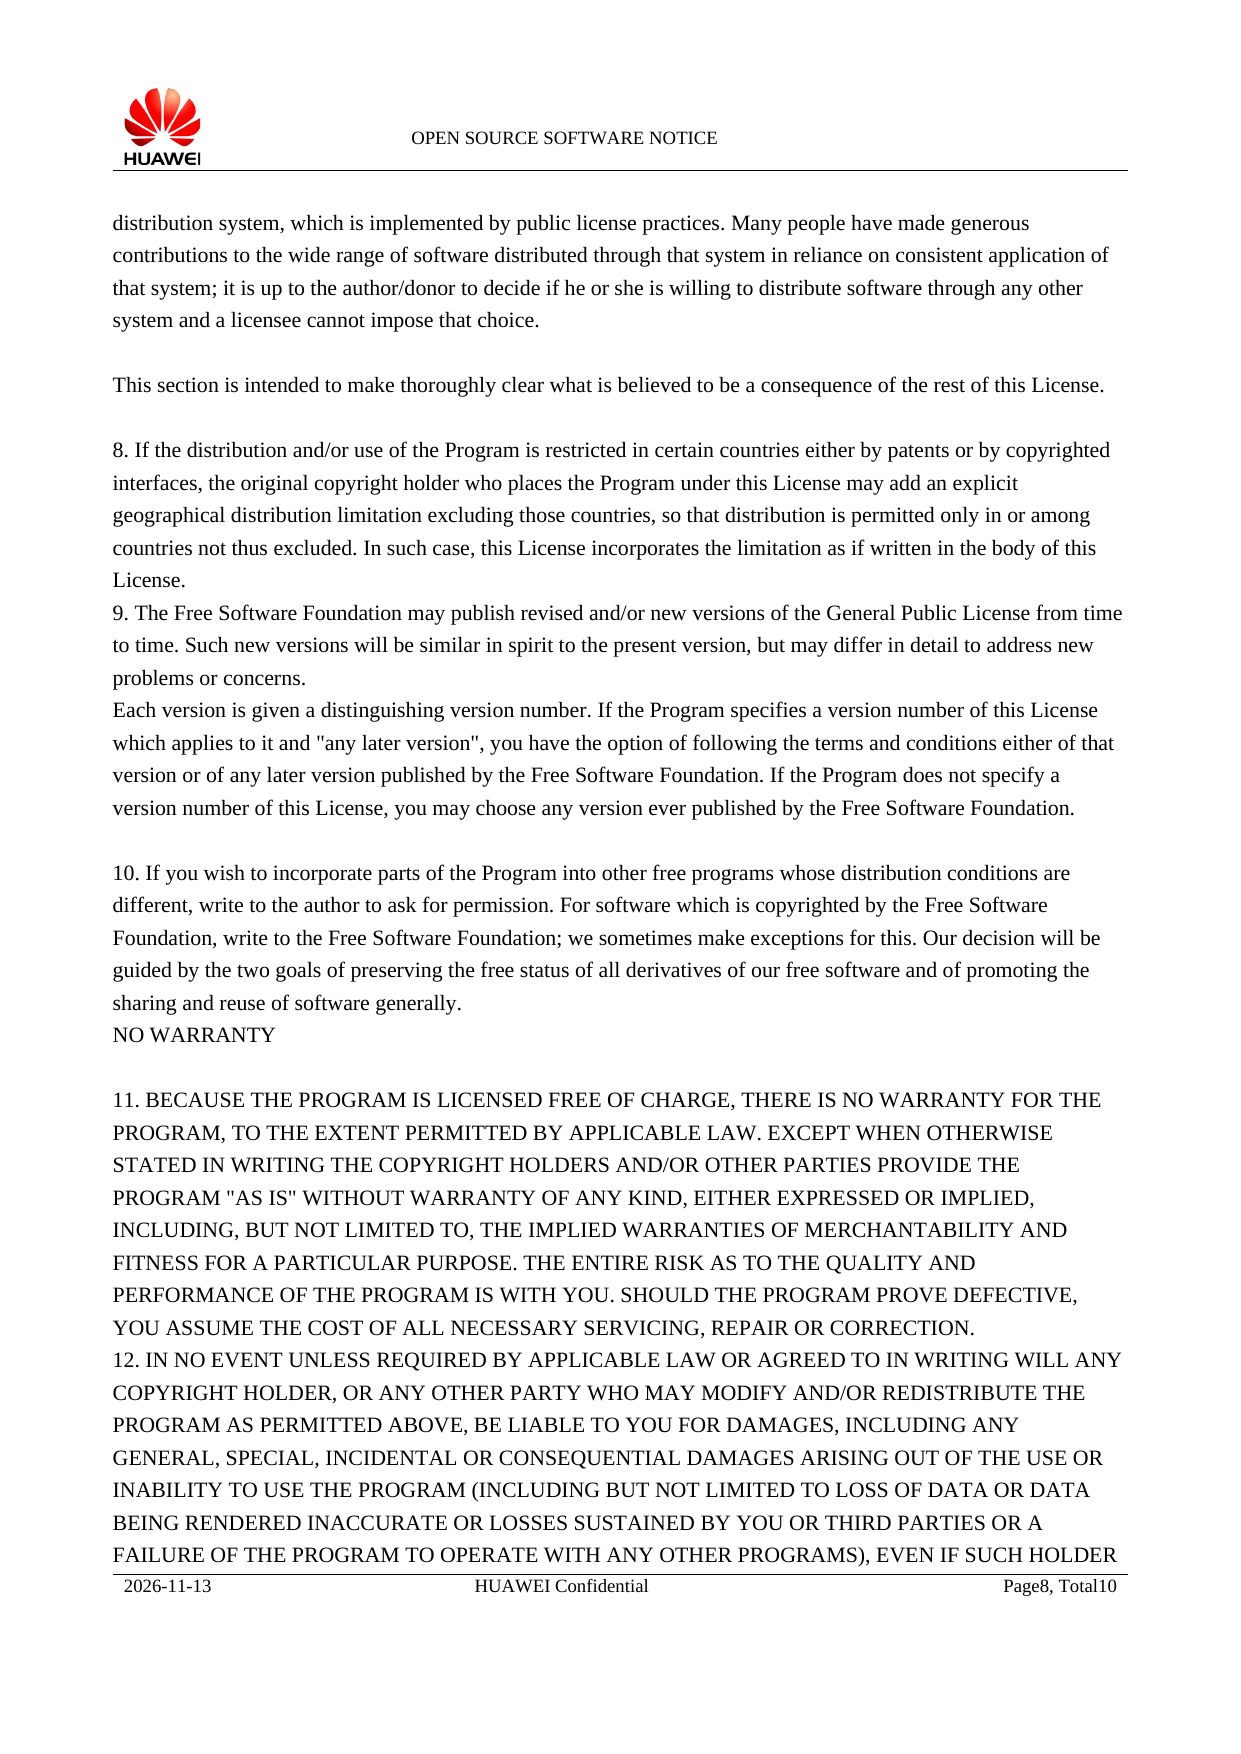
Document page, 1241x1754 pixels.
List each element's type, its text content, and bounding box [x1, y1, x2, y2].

picture [124, 88, 201, 165]
